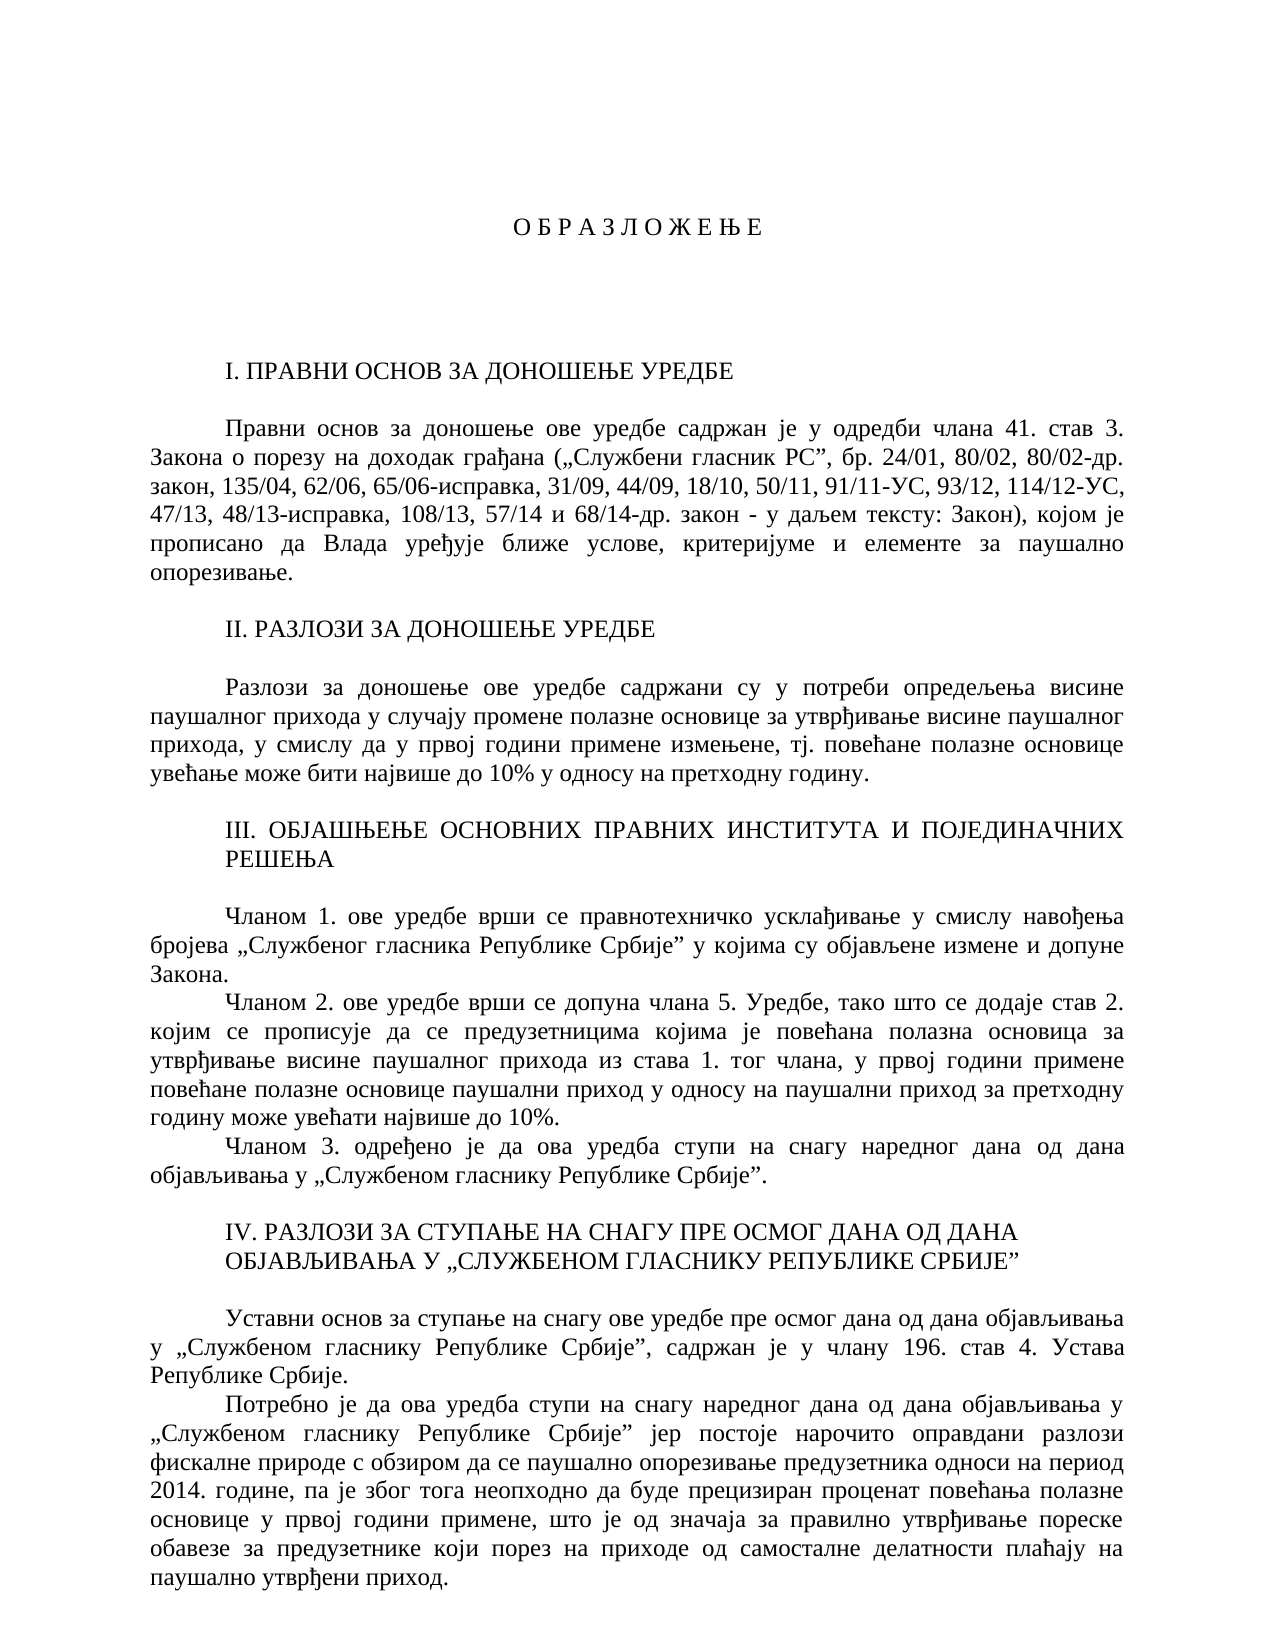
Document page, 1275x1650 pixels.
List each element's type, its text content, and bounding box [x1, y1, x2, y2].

text О Б Р А З Л О Ж Е Њ Е [150, 212, 1125, 241]
text Чланом 3. одређено је да ова уредба ступи на снагу наредног дана од дана објављивања у „Службеном гласнику Републике Србије”. [150, 1131, 1125, 1189]
text Чланом 1. ове уредбе врши се правнотехничко усклађивање у смислу навођења бројева „Службеног гласника Републике Србије” у којима су објављене измене и допуне Закона. [150, 901, 1125, 987]
text Разлози за доношење ове уредбе садржани су у потреби опредељења висине паушалног прихода у случају промене полазне основице за утврђивање висине паушалног прихода, у смислу да у првој години примене измењене, тј. повећане полазне основице увећање може бити највише до 10% у односу на претходну годину. [150, 672, 1125, 787]
text Уставни основ за ступање на снагу ове уредбе пре осмог дана од дана објављивања у „Службеном гласнику Републике Србије”, садржан је у члану 196. став 4. Устава Републике Србије. [150, 1303, 1125, 1389]
text II. РАЗЛОЗИ ЗА ДОНОШЕЊЕ УРЕДБЕ [150, 614, 1125, 643]
text Правни основ за доношење ове уредбе садржан је у одредби члана 41. став 3. Закона о порезу на доходак грађана („Службени гласник РС”, бр. 24/01, 80/02, 80/02-др. закон, 135/04, 62/06, 65/06-исправка, 31/09, 44/09, 18/10, 50/11, 91/11-УС, 93/12, 114/12-УС, 47/13, 48/13-исправка, 108/13, 57/14 и 68/14-др. закон - у даљем тексту: Закон), којом је прописано да Влада уређује ближе услове, критеријуме и елементе за паушално опорезивање. [150, 413, 1125, 586]
text Потребно је да ова уредба ступи на снагу наредног дана од дана објављивања у „Службеном гласнику Републике Србије” јер постоје нарочито оправдани разлози фискалне природе с обзиром да се паушално опорезивање предузетника односи на период 2014. године, па је због тога неопходно да буде прецизиран проценат повећања полазне основице у првој години примене, што је од значаја за правилно утврђивање пореске обавезе за предузетнике који порез на приходе од самосталне делатности плаћају на паушално утврђени приход. [150, 1389, 1125, 1591]
text I. ПРАВНИ ОСНОВ ЗА ДОНОШЕЊЕ УРЕДБЕ [150, 356, 1125, 384]
text IV. РАЗЛОЗИ ЗА СТУПАЊЕ НА СНАГУ ПРЕ ОСМОГ ДАНА ОД ДАНА ОБЈАВЉИВАЊА У „СЛУЖБЕНОМ ГЛАСНИКУ РЕПУБЛИКЕ СРБИЈЕ” [225, 1217, 1125, 1275]
text Чланом 2. ове уредбе врши се допуна члана 5. Уредбе, тако што се додаје став 2. којим се прописује да се предузетницима којима је повећана полазна основица за утврђивање висине паушалног прихода из става 1. тог члана, у првој години примене повећане полазне основице паушални приход у односу на паушални приход за претходну годину може увећати највише до 10%. [150, 987, 1125, 1131]
text III. ОБЈАШЊЕЊЕ ОСНОВНИХ ПРАВНИХ ИНСТИТУТА И ПОЈЕДИНАЧНИХ РЕШЕЊА [225, 815, 1125, 872]
